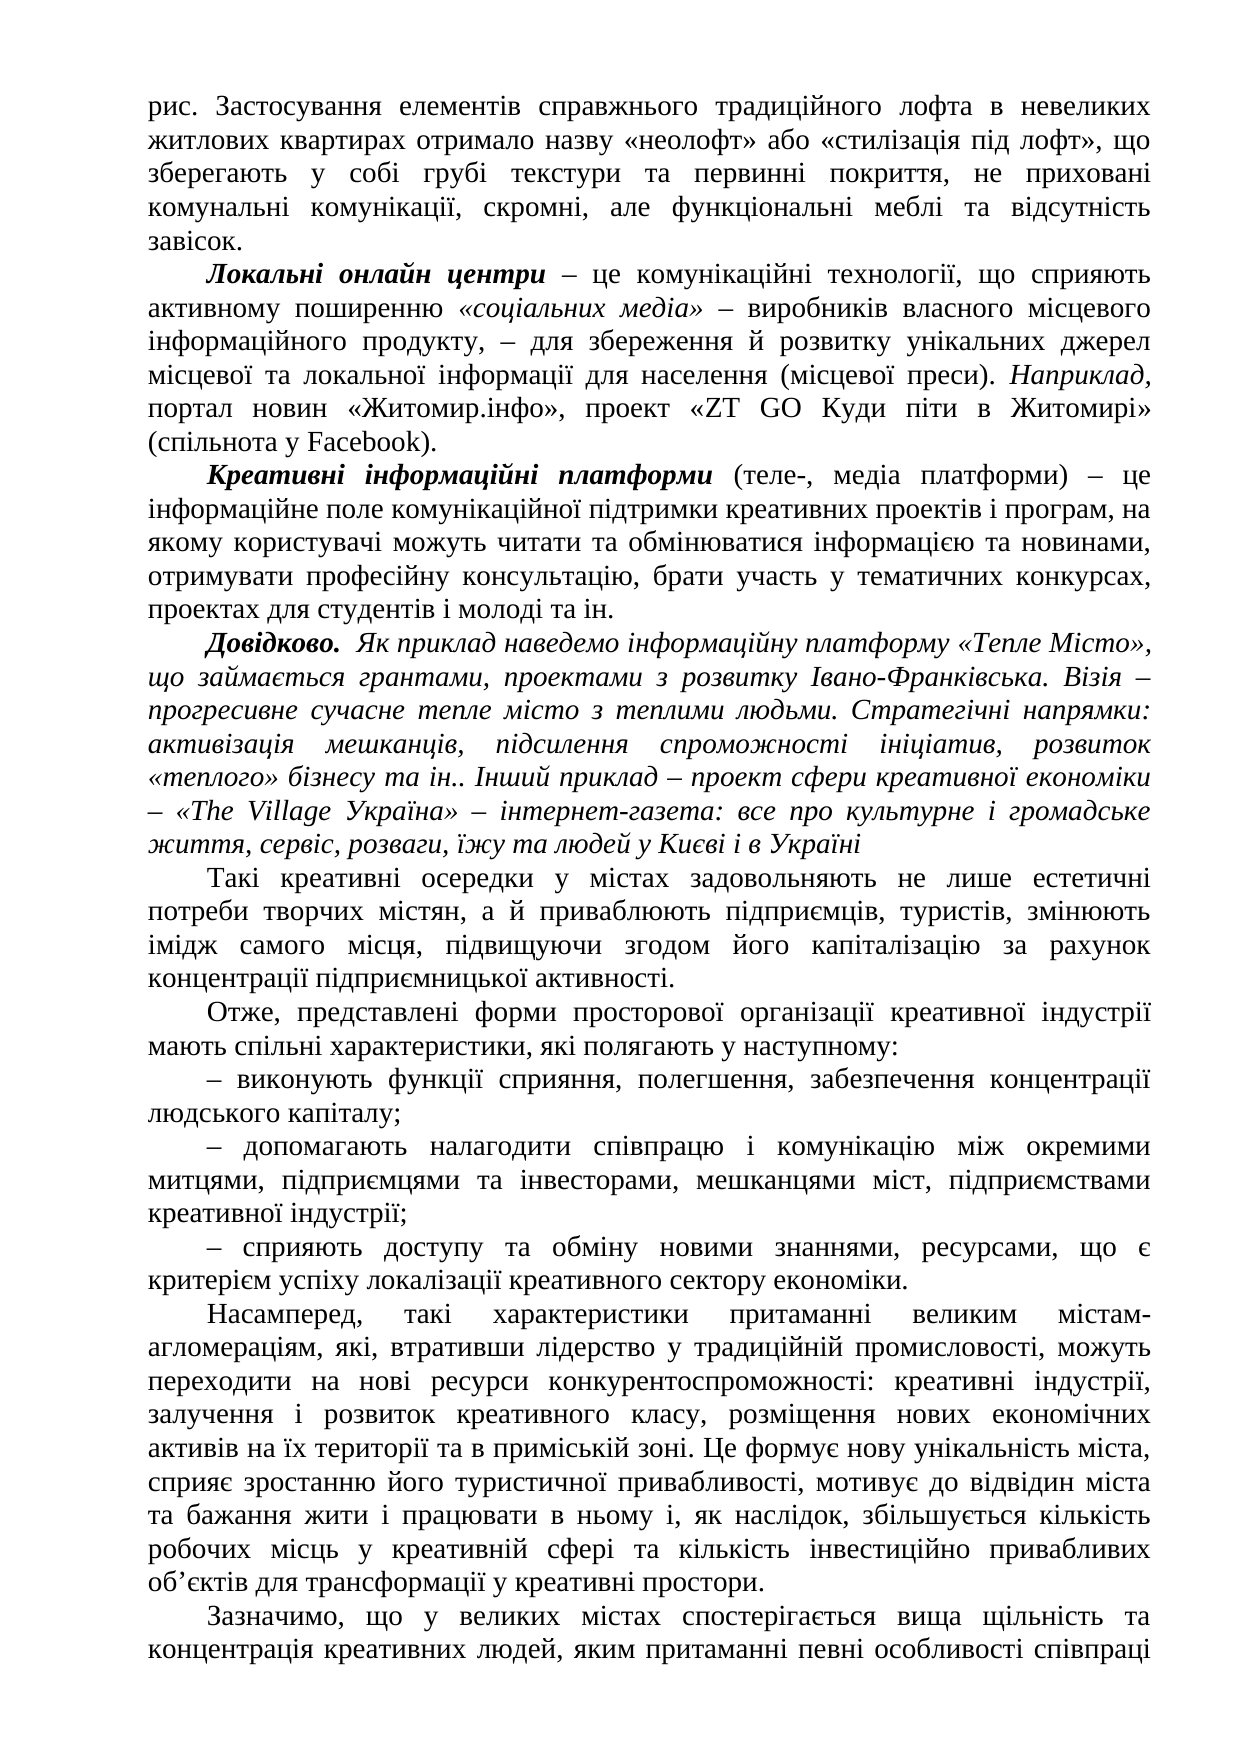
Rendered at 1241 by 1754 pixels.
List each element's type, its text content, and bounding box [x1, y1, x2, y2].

text Отже, представлені форми просторової організації креативної індустрії мають спільні характеристики, які полягають у наступному: [148, 994, 1152, 1061]
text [148, 88, 1152, 256]
text Насамперед, такі характеристики притаманні великим містам-агломераціям, які, втративши лідерство у традиційній промисловості, можуть переходити на нові ресурси конкурентоспроможності: креативні індустрії, залучення і розвиток креативного класу, розміщення нових економічних активів на їх території та в приміській зоні. Це формує нову унікальність міста, сприяє зростанню його туристичної привабливості, мотивує до відвідин міста та бажання жити і працювати в ньому і, як наслідок, збільшується кількість робочих місць у креативній сфері та кількість інвестиційно привабливих об’єктів для трансформації у креативні простори. [148, 1296, 1152, 1598]
text Локальні онлайн центри – це комунікаційні технології, що сприяють активному поширенню «соціальних медіа» – виробників власного місцевого інформаційного продукту, – для збереження й розвитку унікальних джерел місцевої та локальної інформації для населення (місцевої преси). Наприклад, портал новин «Житомир.інфо», проект «ZT GO Куди піти в Житомирі» (спільнота у Facebook). [148, 256, 1152, 457]
text Такі креативні осередки у містах задовольняють не лише естетичні потреби творчих містян, а й приваблюють підприємців, туристів, змінюють імідж самого місця, підвищуючи згодом його капіталізацію за рахунок концентрації підприємницької активності. [148, 860, 1152, 994]
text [148, 1598, 1152, 1665]
text – виконують функції сприяння, полегшення, забезпечення концентрації людського капіталу; [148, 1061, 1152, 1128]
text – сприяють доступу та обміну новими знаннями, ресурсами, що є критерієм успіху локалізації креативного сектору економіки. [148, 1229, 1152, 1296]
text Креативні інформаційні платформи (теле-, медіа платформи) – це інформаційне поле комунікаційної підтримки креативних проектів і програм, на якому користувачі можуть читати та обмінюватися інформацією та новинами, отримувати професійну консультацію, брати участь у тематичних конкурсах, проектах для студентів і молоді та ін. [148, 457, 1152, 625]
text – допомагають налагодити співпрацю і комунікацію між окремими митцями, підприємцями та інвесторами, мешканцями міст, підприємствами креативної індустрії; [148, 1128, 1152, 1229]
text Довідково. Як приклад наведемо інформаційну платформу «Тепле Місто», що займається грантами, проектами з розвитку Івано-Франківська. Візія – прогресивне сучасне тепле місто з теплими людьми. Стратегічні напрямки: активізація мешканців, підсилення спроможності ініціатив, розвиток «теплого» бізнесу та ін.. Інший приклад – проект сфери креативної економіки – «The Village Україна» – інтернет-газета: все про культурне і громадське життя, сервіс, розваги, їжу та людей у Києві і в Україні [148, 625, 1152, 860]
